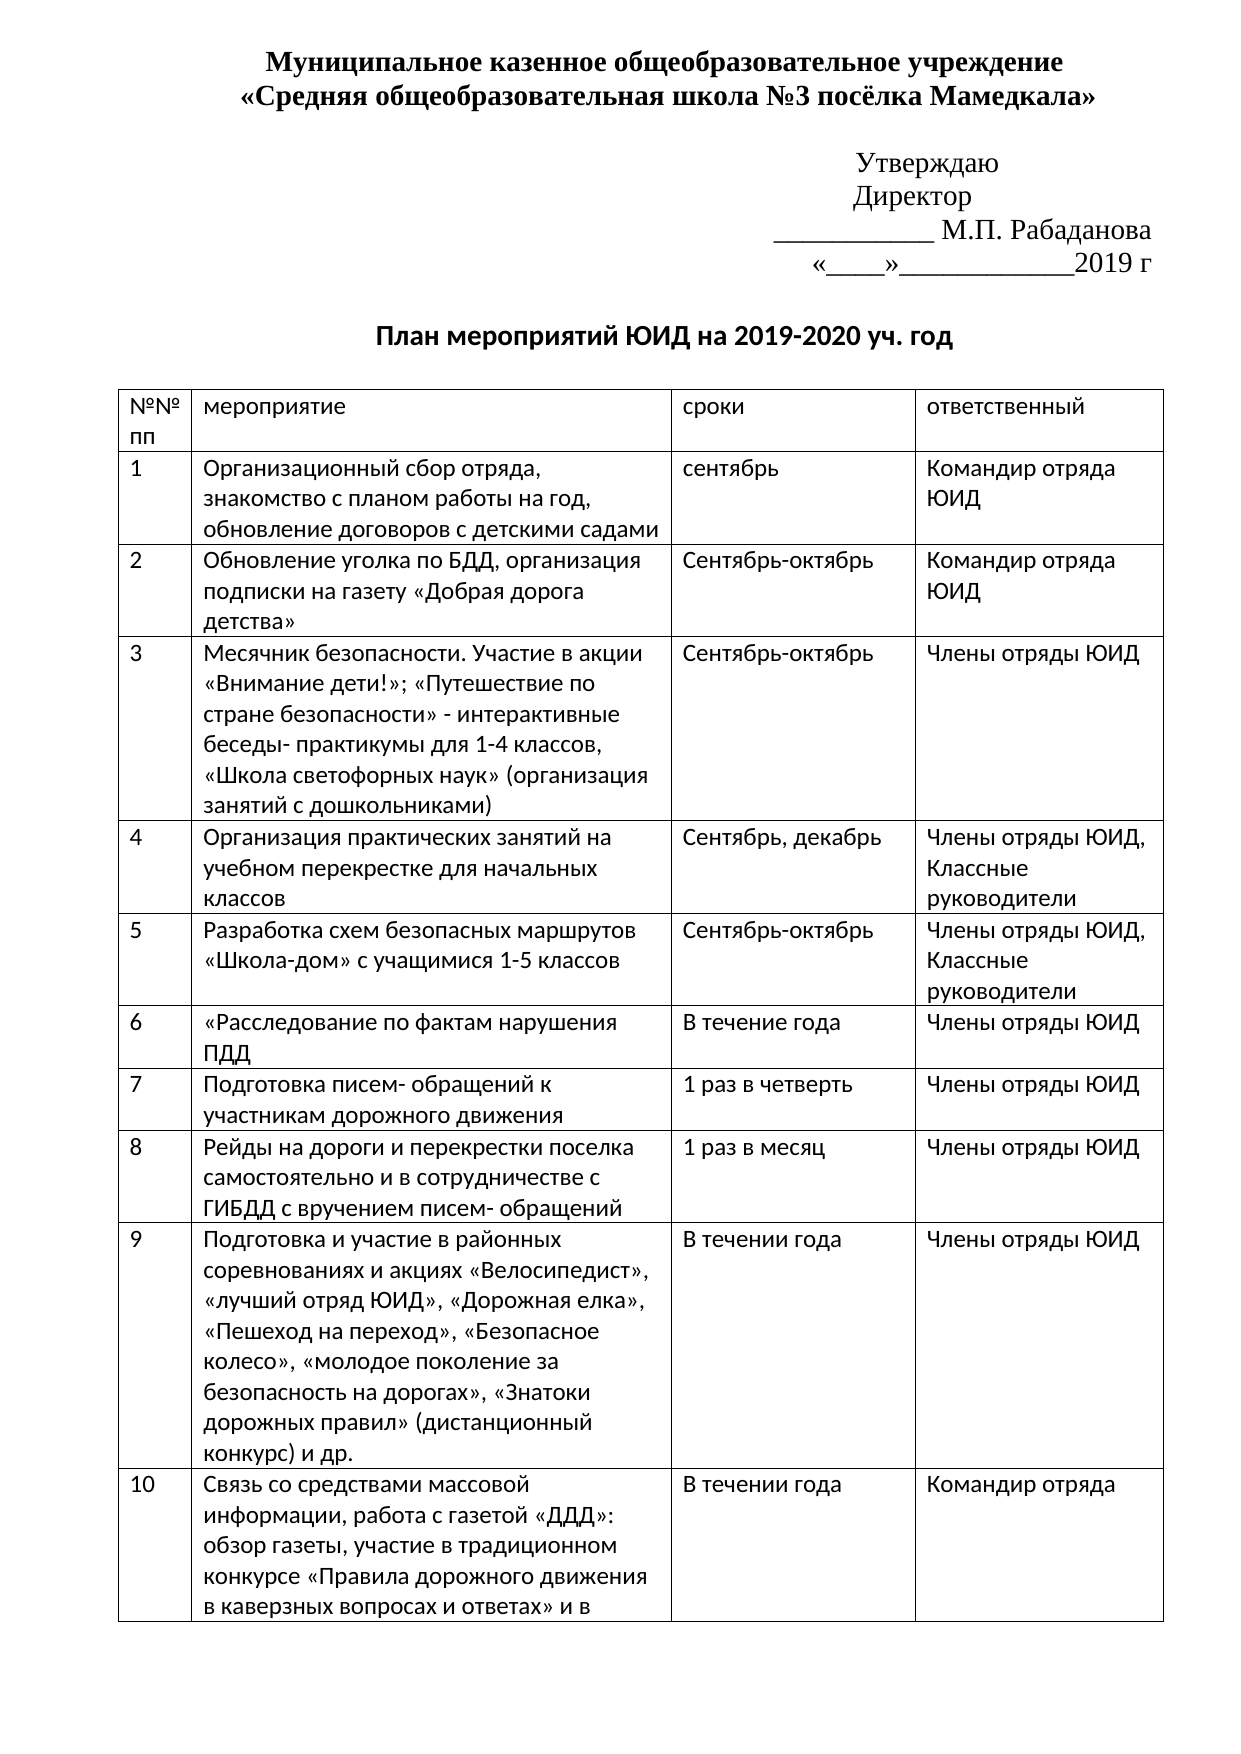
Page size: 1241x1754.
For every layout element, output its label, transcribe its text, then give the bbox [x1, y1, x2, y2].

table_header сроки [672, 390, 915, 451]
table_cell Члены отряды ЮИД, Классные руководители [916, 821, 1163, 913]
table_header №№ пп [119, 390, 191, 451]
table_cell 2 [119, 545, 191, 636]
table_cell Сентябрь-октябрь [672, 914, 915, 1005]
table_cell Командир отряда ЮИД [916, 545, 1163, 636]
table_cell Командир отряда [916, 1469, 1163, 1621]
table_cell Члены отряды ЮИД, Классные руководители [916, 914, 1163, 1005]
table_cell Подготовка писем- обращений к участникам дорожного движения [192, 1069, 671, 1129]
table_cell Сентябрь-октябрь [672, 545, 915, 636]
text План мероприятий ЮИД на 2019-2020 уч. год [177, 317, 1152, 353]
table_cell 9 [119, 1223, 191, 1467]
table_cell 1 раз в четверть [672, 1069, 915, 1129]
table_cell Сентябрь, декабрь [672, 821, 915, 913]
table_cell Члены отряды ЮИД [916, 637, 1163, 820]
text Муниципальное казенное общеобразовательное учреждение [177, 44, 1152, 78]
table_cell 5 [119, 914, 191, 1005]
table_cell Обновление уголка по БДД, организация подписки на газету «Добрая дорога детства» [192, 545, 671, 636]
table_cell Рейды на дороги и перекрестки поселка самостоятельно и в сотрудничестве с ГИБДД с вручением писем- обращений [192, 1131, 671, 1222]
table_cell В течение года [672, 1006, 915, 1067]
table_cell В течении года [672, 1469, 915, 1621]
table_cell 7 [119, 1069, 191, 1129]
table_cell Члены отряды ЮИД [916, 1006, 1163, 1067]
table_cell 1 раз в месяц [672, 1131, 915, 1222]
table_cell Месячник безопасности. Участие в акции «Внимание дети!»; «Путешествие по стране безопасности» - интерактивные беседы- практикумы для 1-4 классов, «Школа светофорных наук» (организация занятий с дошкольниками) [192, 637, 671, 820]
table_cell Командир отряда ЮИД [916, 452, 1163, 543]
table_cell Члены отряды ЮИД [916, 1131, 1163, 1222]
table_cell сентябрь [672, 452, 915, 543]
table_header мероприятие [192, 390, 671, 451]
table_cell 3 [119, 637, 191, 820]
table_cell 6 [119, 1006, 191, 1067]
table_header ответственный [916, 390, 1163, 451]
text «____»____________2019 г [177, 246, 1152, 279]
table_cell Организация практических занятий на учебном перекрестке для начальных классов [192, 821, 671, 913]
table_cell Связь со средствами массовой информации, работа с газетой «ДДД»: обзор газеты, участие в традиционном конкурсе «Правила дорожного движения в каверзных вопросах и ответах» и в [192, 1469, 671, 1621]
table_cell В течении года [672, 1223, 915, 1467]
text Утверждаю [177, 145, 1152, 178]
text ___________ М.П. Рабаданова [177, 212, 1152, 246]
table_cell 4 [119, 821, 191, 913]
table_cell 10 [119, 1469, 191, 1621]
table_cell «Расследование по фактам нарушения ПДД [192, 1006, 671, 1067]
table_cell Члены отряды ЮИД [916, 1069, 1163, 1129]
text «Средняя общеобразовательная школа №3 посёлка Мамедкала» [177, 78, 1152, 111]
table_cell Организационный сбор отряда, знакомство с планом работы на год, обновление договоров с детскими садами [192, 452, 671, 543]
table_cell 8 [119, 1131, 191, 1222]
table_cell Члены отряды ЮИД [916, 1223, 1163, 1467]
table_cell Подготовка и участие в районных соревнованиях и акциях «Велосипедист», «лучший отряд ЮИД», «Дорожная елка», «Пешеход на переход», «Безопасное колесо», «молодое поколение за безопасность на дорогах», «Знатоки дорожных правил» (дистанционный конкурс) и др. [192, 1223, 671, 1467]
text Директор [177, 178, 1152, 212]
table_cell Сентябрь-октябрь [672, 637, 915, 820]
table_cell 1 [119, 452, 191, 543]
table_cell Разработка схем безопасных маршрутов «Школа-дом» с учащимися 1-5 классов [192, 914, 671, 1005]
